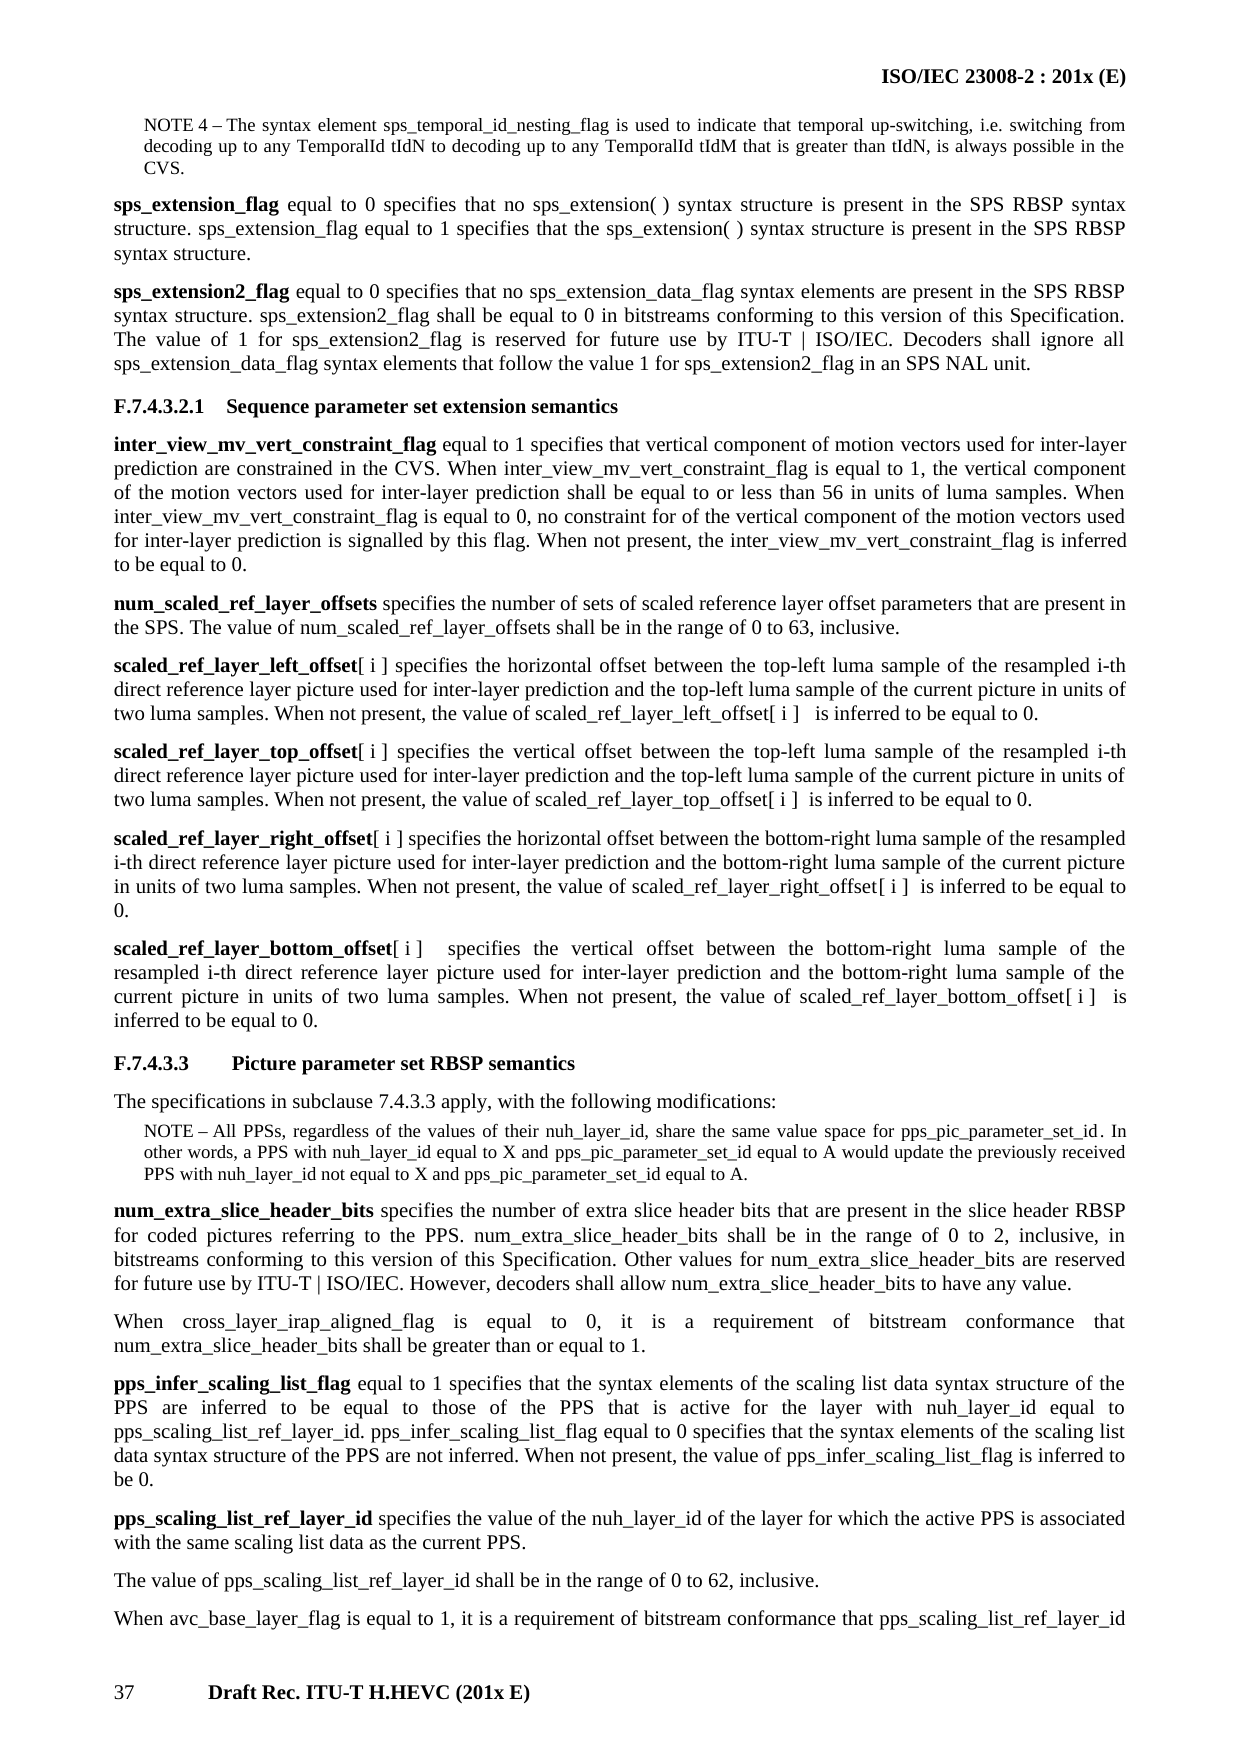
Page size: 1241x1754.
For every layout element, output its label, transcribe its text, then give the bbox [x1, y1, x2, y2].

text pps_infer_scaling_list_flag equal to 1 specifies that the syntax elements of the scaling list data syntax structure of the PPS are inferred to be equal to those of the PPS that is active for the layer with nuh_layer_id equal to pps_scaling_list_ref_layer_id. pps_infer_scaling_list_flag equal to 0 specifies that the syntax elements of the scaling list data syntax structure of the PPS are not inferred. When not present, the value of pps_infer_scaling_list_flag is inferred to be 0. [113, 1371, 1127, 1491]
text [113, 1606, 1127, 1630]
text The value of pps_scaling_list_ref_layer_id shall be in the range of 0 to 62, inclusive. [113, 1568, 1127, 1592]
text sps_extension2_flag equal to 0 specifies that no sps_extension_data_flag syntax elements are present in the SPS RBSP syntax structure. sps_extension2_flag shall be equal to 0 in bitstreams conforming to this version of this Specification. The value of 1 for sps_extension2_flag is reserved for future use by ITU-T | ISO/IEC. Decoders shall ignore all sps_extension_data_flag syntax elements that follow the value 1 for sps_extension2_flag in an SPS NAL unit. [113, 279, 1127, 375]
list Sequence parameter set extension semantics [113, 394, 1127, 418]
text scaled_ref_layer_top_offset[ i ] specifies the vertical offset between the top-left luma sample of the resampled i-th direct reference layer picture used for inter-layer prediction and the top-left luma sample of the current picture in units of two luma samples. When not present, the value of scaled_ref_layer_top_offset[ i ] is inferred to be equal to 0. [113, 739, 1127, 811]
text When cross_layer_irap_aligned_flag is equal to 0, it is a requirement of bitstream conformance that num_extra_slice_header_bits shall be greater than or equal to 1. [113, 1309, 1127, 1357]
text NOTE – All PPSs, regardless of the values of their nuh_layer_id, share the same value space for pps_pic_parameter_set_id. In other words, a PPS with nuh_layer_id equal to X and pps_pic_parameter_set_id equal to A would update the previously received PPS with nuh_layer_id not equal to X and pps_pic_parameter_set_id equal to A. [143, 1119, 1127, 1184]
text scaled_ref_layer_left_offset[ i ] specifies the horizontal offset between the top-left luma sample of the resampled i-th direct reference layer picture used for inter-layer prediction and the top-left luma sample of the current picture in units of two luma samples. When not present, the value of scaled_ref_layer_left_offset[ i ] is inferred to be equal to 0. [113, 653, 1127, 725]
text num_extra_slice_header_bits specifies the number of extra slice header bits that are present in the slice header RBSP for coded pictures referring to the PPS. num_extra_slice_header_bits shall be in the range of 0 to 2, inclusive, in bitstreams conforming to this version of this Specification. Other values for num_extra_slice_header_bits are reserved for future use by ITU-T | ISO/IEC. However, decoders shall allow num_extra_slice_header_bits to have any value. [113, 1198, 1127, 1295]
text scaled_ref_layer_right_offset[ i ] specifies the horizontal offset between the bottom-right luma sample of the resampled i-th direct reference layer picture used for inter-layer prediction and the bottom-right luma sample of the current picture in units of two luma samples. When not present, the value of scaled_ref_layer_right_offset[ i ] is inferred to be equal to 0. [113, 826, 1127, 922]
text NOTE – The syntax element sps_temporal_id_nesting_flag is used to indicate that temporal up-switching, i.e. switching from decoding up to any TemporalId tIdN to decoding up to any TemporalId tIdM that is greater than tIdN, is always possible in the CVS. [143, 113, 1127, 178]
text sps_extension_flag equal to 0 specifies that no sps_extension( ) syntax structure is present in the SPS RBSP syntax structure. sps_extension_flag equal to 1 specifies that the sps_extension( ) syntax structure is present in the SPS RBSP syntax structure. [113, 192, 1127, 264]
list Picture parameter set RBSP semantics [113, 1051, 1127, 1075]
text num_scaled_ref_layer_offsets specifies the number of sets of scaled reference layer offset parameters that are present in the SPS. The value of num_scaled_ref_layer_offsets shall be in the range of 0 to 63, inclusive. [113, 591, 1127, 639]
text The specifications in subclause 7.4.3.3 apply, with the following modifications: [113, 1089, 1127, 1113]
text inter_view_mv_vert_constraint_flag equal to 1 specifies that vertical component of motion vectors used for inter-layer prediction are constrained in the CVS. When inter_view_mv_vert_constraint_flag is equal to 1, the vertical component of the motion vectors used for inter-layer prediction shall be equal to or less than 56 in units of luma samples. When inter_view_mv_vert_constraint_flag is equal to 0, no constraint for of the vertical component of the motion vectors used for inter-layer prediction is signalled by this flag. When not present, the inter_view_mv_vert_constraint_flag is inferred to be equal to 0. [113, 432, 1127, 576]
text scaled_ref_layer_bottom_offset[ i ] specifies the vertical offset between the bottom-right luma sample of the resampled i-th direct reference layer picture used for inter-layer prediction and the bottom-right luma sample of the current picture in units of two luma samples. When not present, the value of scaled_ref_layer_bottom_offset[ i ] is inferred to be equal to 0. [113, 936, 1127, 1032]
text pps_scaling_list_ref_layer_id specifies the value of the nuh_layer_id of the layer for which the active PPS is associated with the same scaling list data as the current PPS. [113, 1506, 1127, 1554]
